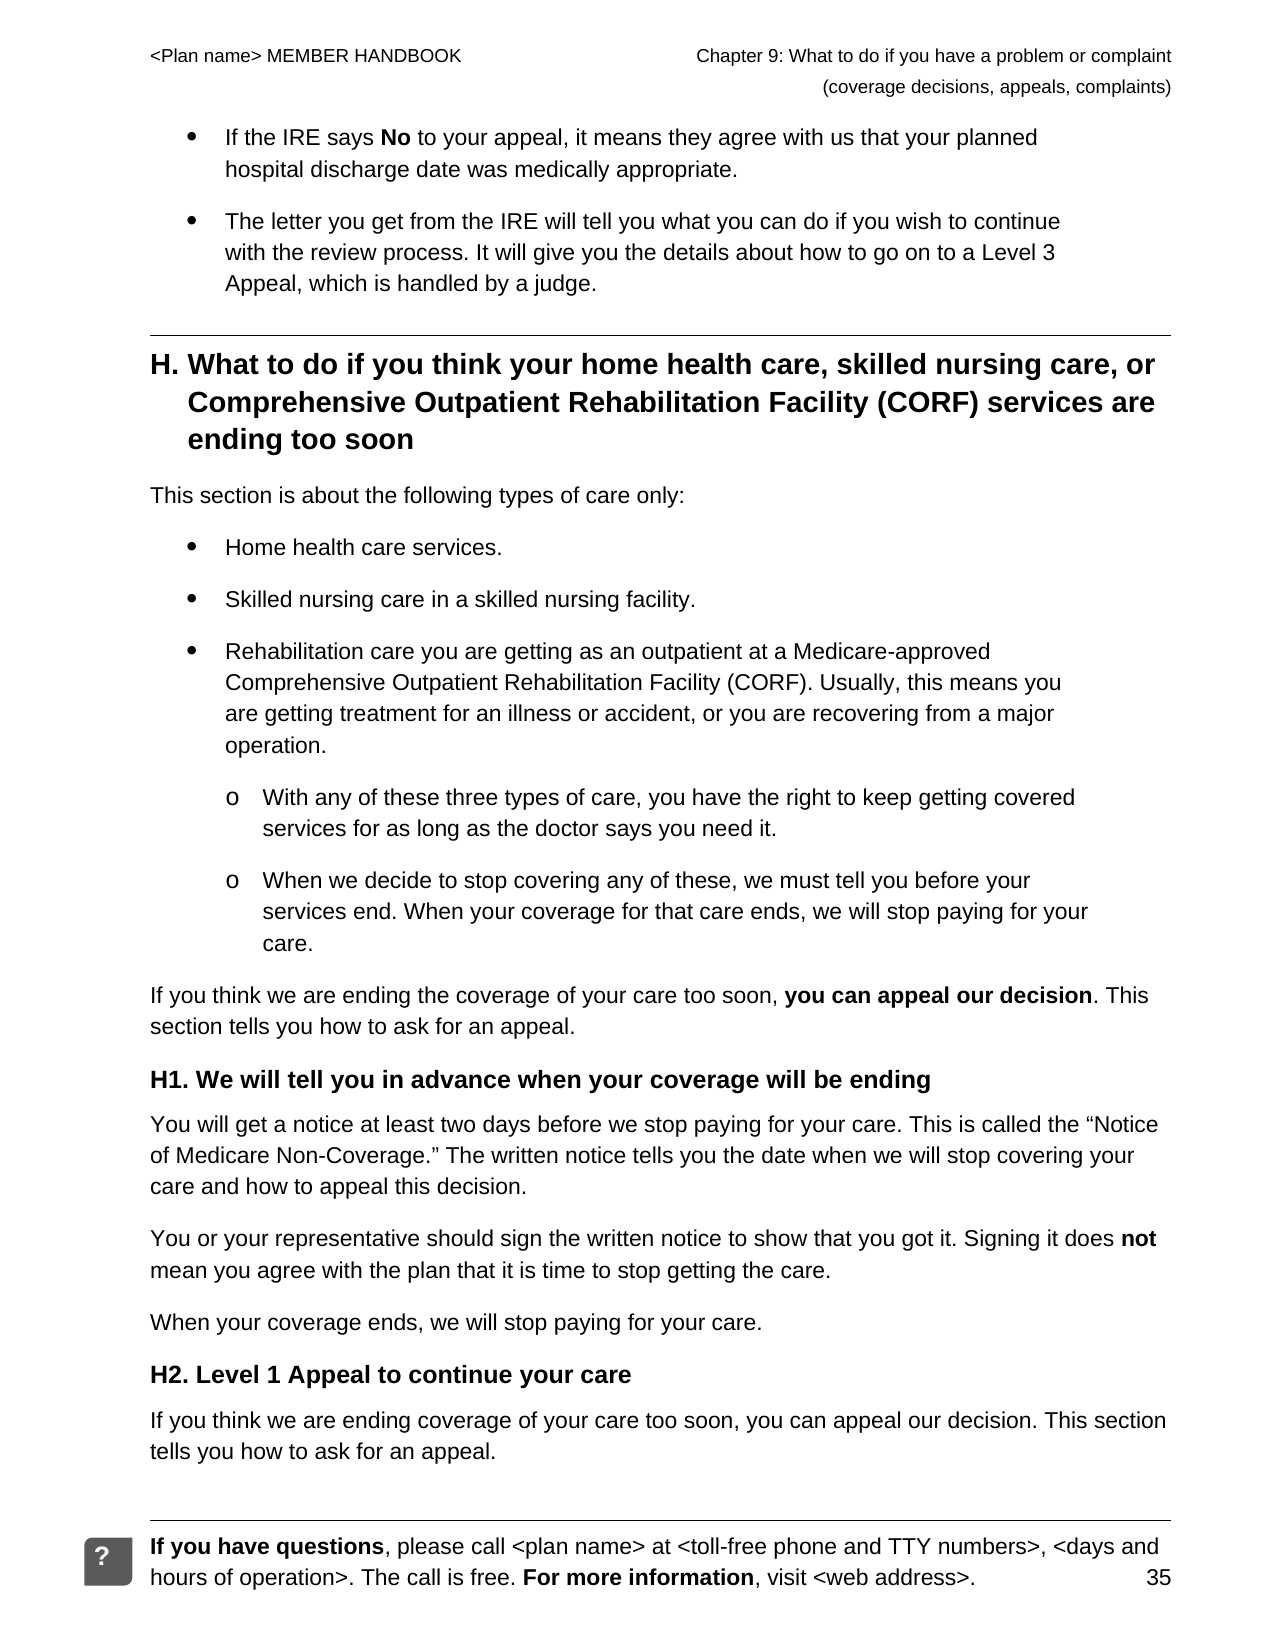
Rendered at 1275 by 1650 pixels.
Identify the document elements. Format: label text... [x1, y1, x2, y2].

list The letter you get from the IRE will tell you what you can do if you wish to continue with the review process. It will give you the details about how to go on to a Level 3 Appeal, which is handled by a judge. [187, 204, 1096, 298]
list When we decide to stop covering any of these, we must tell you before your services end. When your coverage for that care ends, we will stop paying for your care. [225, 863, 1096, 957]
text If you think we are ending coverage of your care too soon, you can appeal our decision. This section tells you how to ask for an appeal. [150, 1403, 1171, 1466]
list You or your representative should sign the written notice to show that you got it. Signing it does not mean you agree with the plan that it is time to stop getting the care. [150, 1222, 1171, 1284]
list You will get a notice at least two days before we stop paying for your care. This is called the “Notice of Medicare Non-Coverage.” The written notice tells you the date when we will stop covering your care and how to appeal this decision. [150, 1107, 1171, 1201]
list Rehabilitation care you are getting as an outpatient at a Medicare-approved Comprehensive Outpatient Rehabilitation Facility (CORF). Usually, this means you are getting treatment for an illness or accident, or you are recovering from a major operation. [187, 634, 1096, 759]
list If the IRE says No to your appeal, it means they agree with us that your planned hospital discharge date was medically appropriate. [187, 121, 1096, 183]
subtitle H2. Level 1 Appeal to continue your care [150, 1357, 1096, 1391]
list Home health care services. [187, 530, 1096, 561]
text This section is about the following types of care only: [150, 478, 1171, 509]
list Skilled nursing care in a skilled nursing facility. [187, 582, 1096, 613]
list If you think we are ending the coverage of your care too soon, you can appeal our decision. This section tells you how to ask for an appeal. [150, 978, 1171, 1041]
text When your coverage ends, we will stop paying for your care. [150, 1305, 1171, 1336]
subtitle What to do if you think your home health care, skilled nursing care, or Comprehensive Outpatient Rehabilitation Facility (CORF) services are ending too soon [150, 336, 1171, 457]
subtitle H1. We will tell you in advance when your coverage will be ending [150, 1061, 1096, 1095]
list With any of these three types of care, you have the right to keep getting covered services for as long as the doctor says you need it. [225, 780, 1096, 843]
